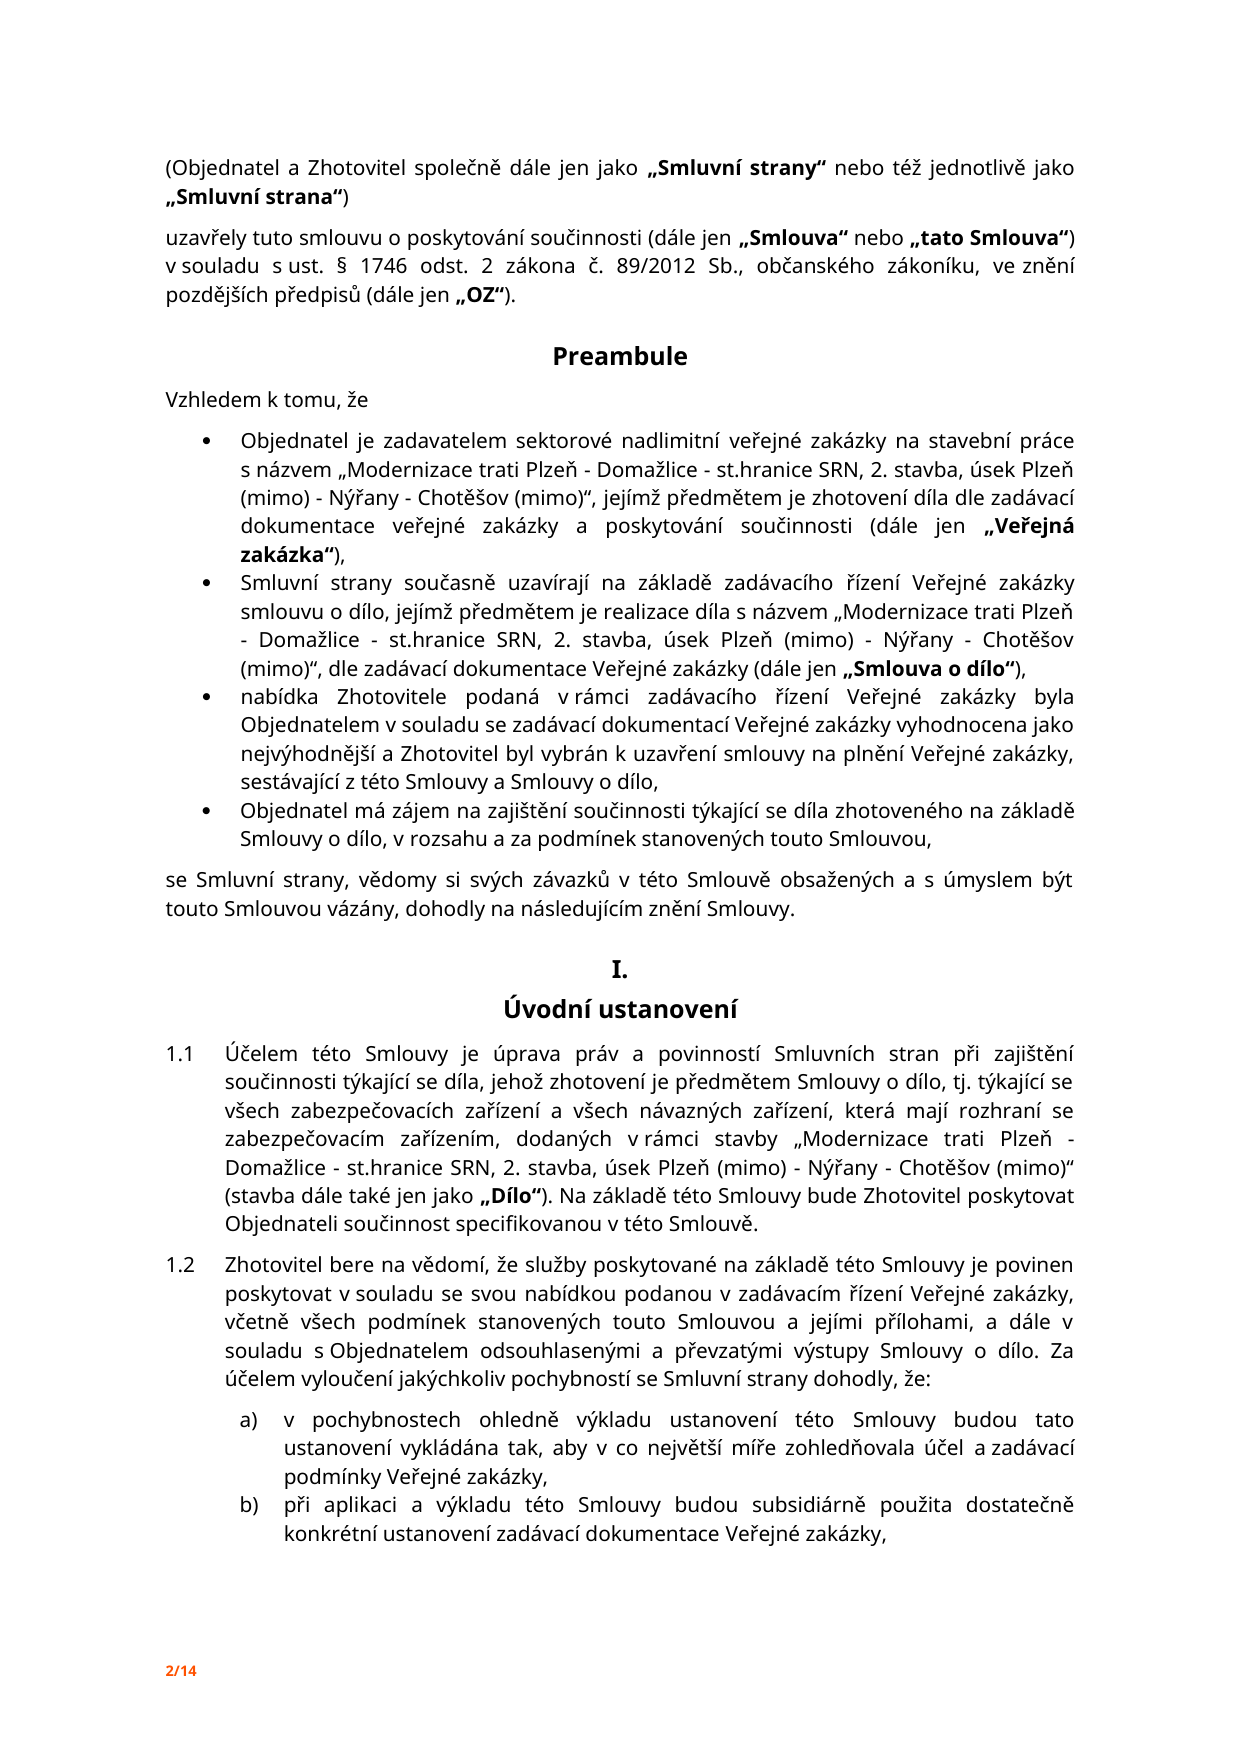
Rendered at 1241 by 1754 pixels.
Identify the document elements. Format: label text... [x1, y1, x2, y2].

text (Objednatel a Zhotovitel společně dále jen jako „Smluvní strany“ nebo též jednotlivě jako „Smluvní strana“) [165, 153, 1075, 210]
text Preambule [165, 333, 1075, 373]
text Vzhledem k tomu, že [165, 385, 1075, 414]
list Smluvní strany současně uzavírají na základě zadávacího řízení Veřejné zakázky smlouvu o dílo, jejímž předmětem je realizace díla s názvem „Modernizace trati Plzeň - Domažlice - st.hranice SRN, 2. stavba, úsek Plzeň (mimo) - Nýřany - Chotěšov (mimo)“, dle zadávací dokumentace Veřejné zakázky (dále jen „Smlouva o dílo“), [203, 568, 1075, 682]
text se Smluvní strany, vědomy si svých závazků v této Smlouvě obsažených a s úmyslem být touto Smlouvou vázány, dohodly na následujícím znění Smlouvy. [165, 865, 1075, 922]
list nabídka Zhotovitele podaná v rámci zadávacího řízení Veřejné zakázky byla Objednatelem v souladu se zadávací dokumentací Veřejné zakázky vyhodnocena jako nejvýhodnější a Zhotovitel byl vybrán k uzavření smlouvy na plnění Veřejné zakázky, sestávající z této Smlouvy a Smlouvy o dílo, [203, 682, 1075, 796]
list Objednatel je zadavatelem sektorové nadlimitní veřejné zakázky na stavební práce s názvem „Modernizace trati Plzeň - Domažlice - st.hranice SRN, 2. stavba, úsek Plzeň (mimo) - Nýřany - Chotěšov (mimo)“, jejímž předmětem je zhotovení díla dle zadávací dokumentace veřejné zakázky a poskytování součinnosti (dále jen „Veřejná zakázka“), [203, 426, 1075, 568]
list při aplikaci a výkladu této Smlouvy budou subsidiárně použita dostatečně konkrétní ustanovení zadávací dokumentace Veřejné zakázky, [239, 1490, 1075, 1547]
text I. Úvodní ustanovení [165, 947, 1075, 1026]
list Objednatel má zájem na zajištění součinnosti týkající se díla zhotoveného na základě Smlouvy o dílo, v rozsahu a za podmínek stanovených touto Smlouvou, [203, 796, 1075, 853]
list Zhotovitel bere na vědomí, že služby poskytované na základě této Smlouvy je povinen poskytovat v souladu se svou nabídkou podanou v zadávacím řízení Veřejné zakázky, včetně všech podmínek stanovených touto Smlouvou a jejími přílohami, a dále v souladu s Objednatelem odsouhlasenými a převzatými výstupy Smlouvy o dílo. Za účelem vyloučení jakýchkoliv pochybností se Smluvní strany dohodly, že: [165, 1250, 1075, 1393]
list Účelem této Smlouvy je úprava práv a povinností Smluvních stran při zajištění součinnosti týkající se díla, jehož zhotovení je předmětem Smlouvy o dílo, tj. týkající se všech zabezpečovacích zařízení a všech návazných zařízení, která mají rozhraní se zabezpečovacím zařízením, dodaných v rámci stavby „Modernizace trati Plzeň - Domažlice - st.hranice SRN, 2. stavba, úsek Plzeň (mimo) - Nýřany - Chotěšov (mimo)“ (stavba dále také jen jako „Dílo“). Na základě této Smlouvy bude Zhotovitel poskytovat Objednateli součinnost specifikovanou v této Smlouvě. [165, 1039, 1075, 1238]
list v pochybnostech ohledně výkladu ustanovení této Smlouvy budou tato ustanovení vykládána tak, aby v co největší míře zohledňovala účel a zadávací podmínky Veřejné zakázky, [239, 1405, 1075, 1490]
text uzavřely tuto smlouvu o poskytování součinnosti (dále jen „Smlouva“ nebo „tato Smlouva“) v souladu s ust. § 1746 odst. 2 zákona č. 89/2012 Sb., občanského zákoníku, ve znění pozdějších předpisů (dále jen „OZ“). [165, 223, 1075, 308]
